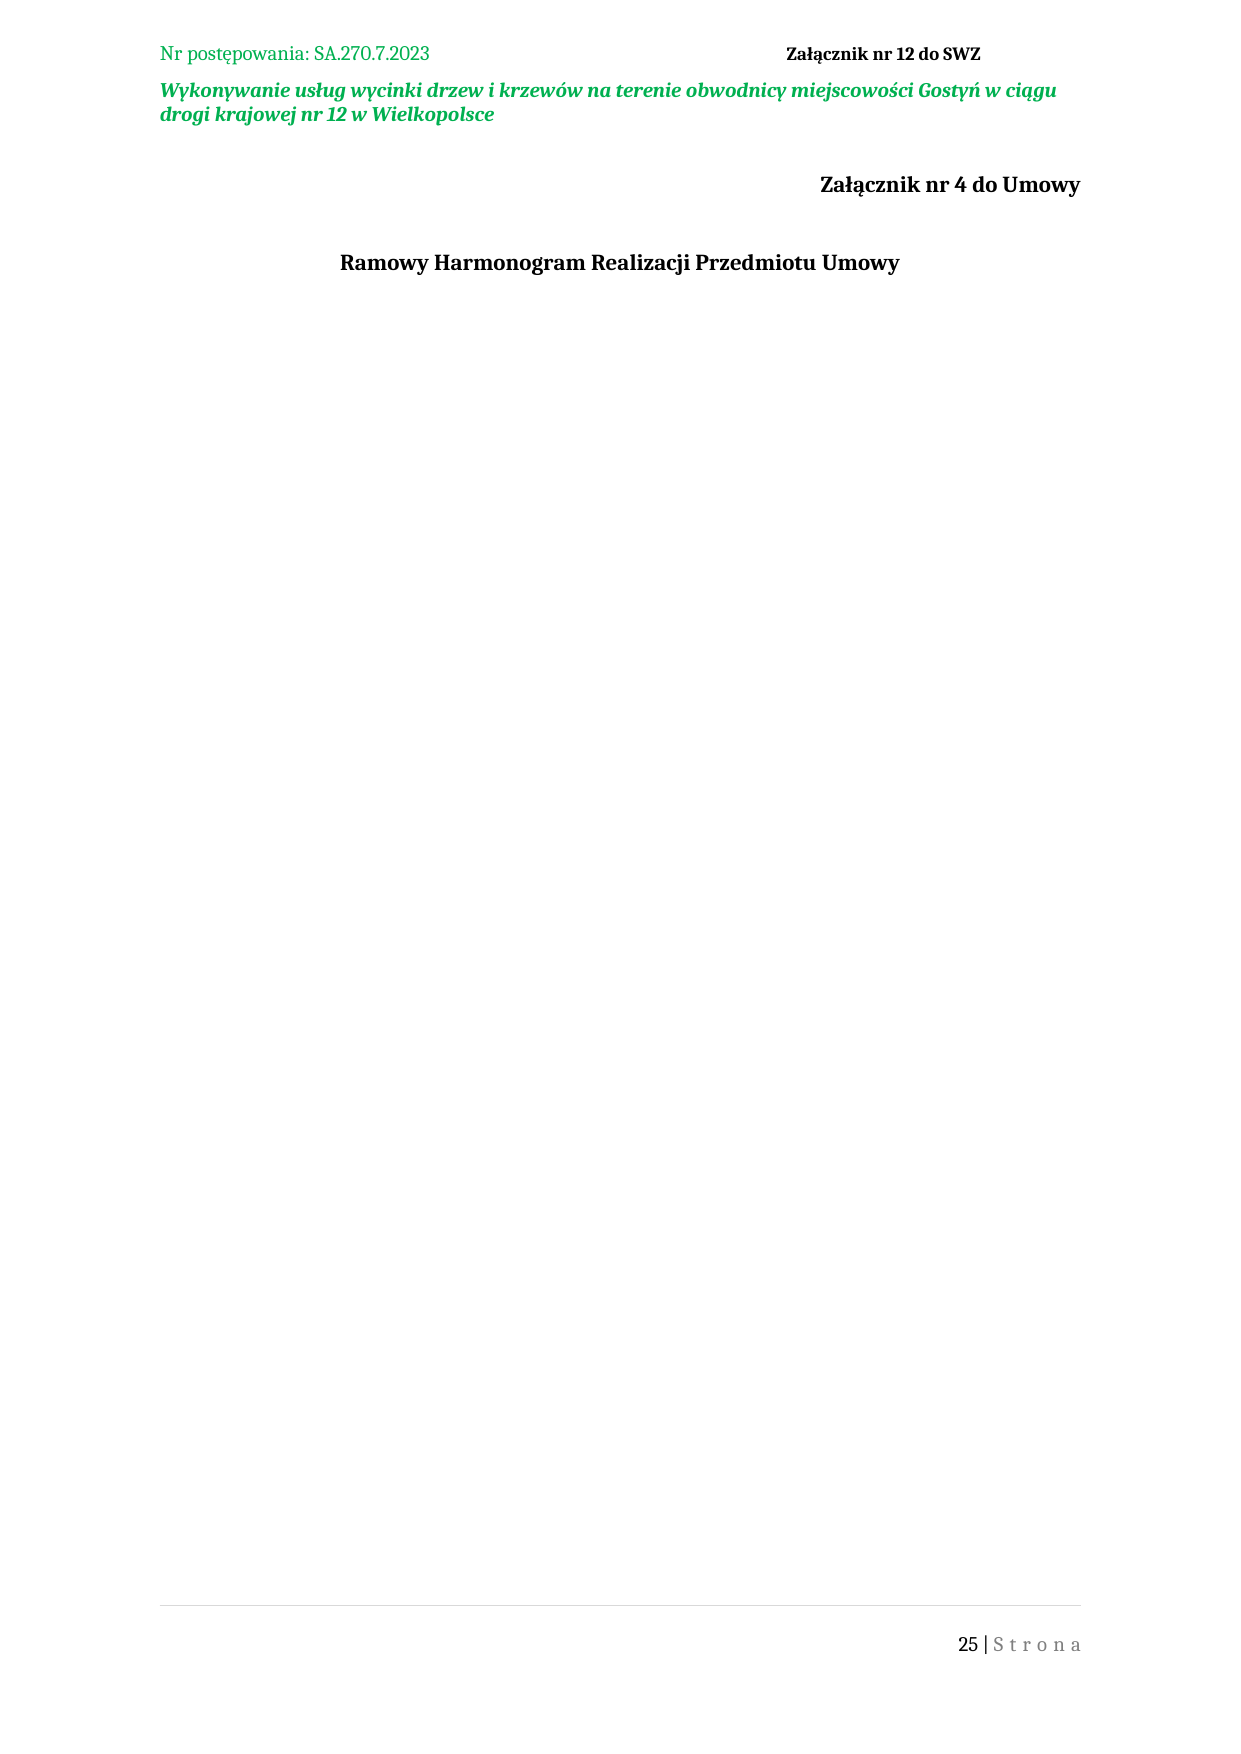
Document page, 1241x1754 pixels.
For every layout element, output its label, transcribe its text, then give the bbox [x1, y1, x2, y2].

text Załącznik nr 4 do Umowy [159, 172, 1081, 198]
text Ramowy Harmonogram Realizacji Przedmiotu Umowy [159, 250, 1081, 276]
